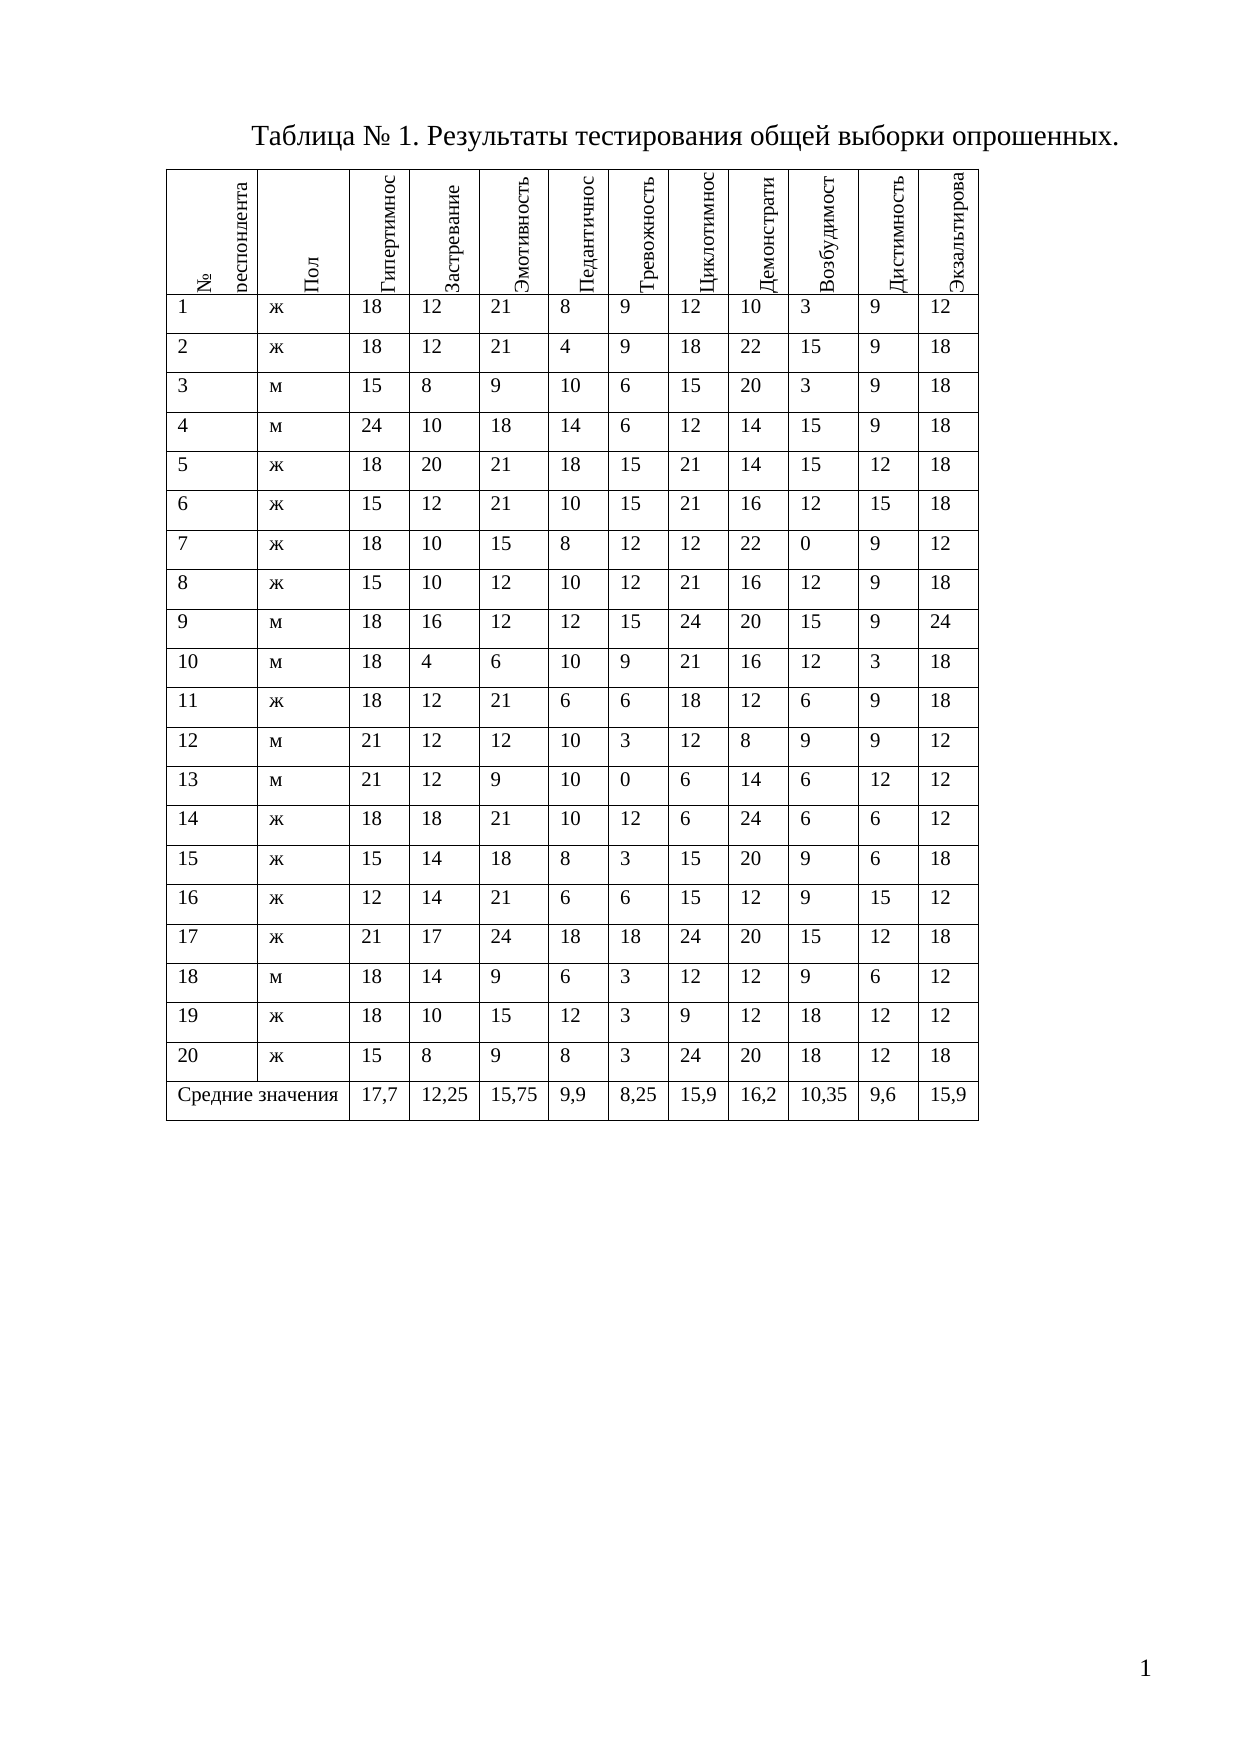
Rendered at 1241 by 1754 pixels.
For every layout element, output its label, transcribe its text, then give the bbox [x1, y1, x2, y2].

table_header № респондента [167, 170, 257, 293]
table_cell 8 [410, 1043, 479, 1081]
table_cell 12 [859, 1003, 918, 1042]
table_cell ж [258, 491, 349, 530]
table_cell 16 [729, 491, 788, 530]
table_cell 10 [167, 649, 257, 687]
table_cell 20 [167, 1043, 257, 1081]
table_cell 9,6 [859, 1082, 918, 1120]
table_cell 6 [859, 964, 918, 1002]
table_cell 10,35 [789, 1082, 858, 1120]
table_cell 9 [859, 728, 918, 766]
table_cell 15 [167, 846, 257, 884]
table_cell 12 [789, 649, 858, 687]
table_cell 20 [729, 610, 788, 648]
table_cell 19 [167, 1003, 257, 1042]
table_cell 24 [729, 806, 788, 845]
table_cell 12 [669, 728, 728, 766]
table_cell м [258, 964, 349, 1002]
table_cell 12 [859, 925, 918, 963]
table_cell 12 [549, 1003, 608, 1042]
table_header Демонстративность [729, 170, 788, 293]
table_cell 18 [609, 925, 668, 963]
table_cell 18 [350, 531, 409, 569]
table_cell 5 [167, 452, 257, 490]
table_cell 12 [919, 806, 978, 845]
table_cell 17 [410, 925, 479, 963]
table_cell 24 [350, 413, 409, 451]
table_cell 12 [609, 570, 668, 608]
table_cell 12 [729, 885, 788, 923]
table_cell 15 [480, 531, 548, 569]
table_cell 9 [859, 570, 918, 608]
table_cell 11 [167, 688, 257, 727]
table_cell 14 [410, 846, 479, 884]
table_cell 18 [919, 649, 978, 687]
table_cell 20 [729, 1043, 788, 1081]
table_cell 9 [859, 531, 918, 569]
table_cell 0 [789, 531, 858, 569]
table_cell ж [258, 885, 349, 923]
table_header Тревожность [609, 170, 668, 293]
table_cell 24 [480, 925, 548, 963]
table_cell 12 [609, 806, 668, 845]
table_cell 21 [669, 452, 728, 490]
table_cell 18 [350, 610, 409, 648]
table_cell 18 [919, 1043, 978, 1081]
table_cell 18 [350, 452, 409, 490]
table_cell 18 [789, 1043, 858, 1081]
table_cell 21 [480, 491, 548, 530]
table_cell 9 [480, 964, 548, 1002]
table_cell м [258, 649, 349, 687]
table_cell 12 [410, 728, 479, 766]
table_cell ж [258, 688, 349, 727]
table_cell 0 [609, 767, 668, 805]
table_cell 20 [729, 373, 788, 412]
table_cell 21 [350, 925, 409, 963]
table_cell 8 [410, 373, 479, 412]
table_cell м [258, 373, 349, 412]
table_cell 1 [167, 295, 257, 333]
table_cell 15,9 [669, 1082, 728, 1120]
table_cell 9 [480, 1043, 548, 1081]
table_cell 3 [609, 846, 668, 884]
table_header Застревание [410, 170, 479, 293]
table_cell 22 [729, 334, 788, 372]
table_cell 12 [919, 728, 978, 766]
table_cell 10 [410, 531, 479, 569]
table_cell 18 [919, 491, 978, 530]
table_cell 12 [859, 452, 918, 490]
table_cell 18 [350, 964, 409, 1002]
table_header Циклотимность [669, 170, 728, 293]
table_cell 21 [350, 728, 409, 766]
table_cell 21 [480, 295, 548, 333]
table_cell 9 [609, 295, 668, 333]
table_cell 15 [789, 925, 858, 963]
table_cell ж [258, 1043, 349, 1081]
table_cell 9 [789, 846, 858, 884]
table_cell 10 [549, 806, 608, 845]
table_cell 18 [919, 570, 978, 608]
table_cell 12 [669, 531, 728, 569]
table_cell 16,2 [729, 1082, 788, 1120]
table_cell 18 [350, 806, 409, 845]
table_cell 9 [859, 413, 918, 451]
table_cell 12 [480, 570, 548, 608]
table_cell 7 [167, 531, 257, 569]
table_cell 12 [410, 688, 479, 727]
table_cell 15 [350, 491, 409, 530]
table_cell 9 [859, 373, 918, 412]
table_cell 6 [609, 373, 668, 412]
table_cell 12 [410, 295, 479, 333]
table_cell 12 [789, 491, 858, 530]
table_cell Средние значения [167, 1082, 349, 1120]
table_cell 8 [549, 531, 608, 569]
table_cell 10 [549, 491, 608, 530]
table_cell ж [258, 531, 349, 569]
table_cell 18 [549, 925, 608, 963]
table_cell 12 [609, 531, 668, 569]
table_cell 18 [919, 373, 978, 412]
table_cell ж [258, 452, 349, 490]
table_cell 6 [669, 806, 728, 845]
table_cell 4 [167, 413, 257, 451]
table_cell 15 [669, 846, 728, 884]
table_cell 6 [669, 767, 728, 805]
table_cell 8,25 [609, 1082, 668, 1120]
table_cell м [258, 728, 349, 766]
table_cell 12 [919, 295, 978, 333]
table_cell 4 [549, 334, 608, 372]
table_cell 18 [919, 452, 978, 490]
table_cell 12 [919, 964, 978, 1002]
table_cell 12 [729, 688, 788, 727]
table_cell ж [258, 806, 349, 845]
table_cell 10 [410, 413, 479, 451]
table_cell ж [258, 925, 349, 963]
table_cell 3 [609, 728, 668, 766]
table_cell 6 [859, 806, 918, 845]
table_cell 9,9 [549, 1082, 608, 1120]
table_cell 15 [789, 452, 858, 490]
table_cell 16 [729, 649, 788, 687]
table_cell 15 [350, 373, 409, 412]
table_cell 9 [480, 373, 548, 412]
table_cell 18 [919, 334, 978, 372]
table_cell 24 [669, 1043, 728, 1081]
table_cell 9 [609, 334, 668, 372]
table_cell 10 [410, 570, 479, 608]
table_cell 15 [609, 491, 668, 530]
table_cell 10 [549, 570, 608, 608]
table_cell 6 [609, 413, 668, 451]
table_cell 10 [549, 767, 608, 805]
table_cell 10 [410, 1003, 479, 1042]
table_cell 12,25 [410, 1082, 479, 1120]
table_header Пол [258, 170, 349, 293]
table_cell 18 [350, 295, 409, 333]
table_cell 12 [410, 334, 479, 372]
table_cell 20 [410, 452, 479, 490]
table_cell 10 [549, 728, 608, 766]
table_cell 8 [549, 846, 608, 884]
table_cell 12 [350, 885, 409, 923]
table_cell 21 [669, 491, 728, 530]
table_cell 18 [549, 452, 608, 490]
table_cell 8 [729, 728, 788, 766]
table_cell 21 [480, 885, 548, 923]
table_cell 21 [350, 767, 409, 805]
table_cell 6 [549, 688, 608, 727]
table_cell 15 [859, 885, 918, 923]
table_cell 9 [859, 610, 918, 648]
table_cell 10 [549, 649, 608, 687]
table_cell 15 [859, 491, 918, 530]
table_cell 12 [410, 767, 479, 805]
table_cell 2 [167, 334, 257, 372]
table_cell 9 [859, 688, 918, 727]
table_cell 18 [919, 925, 978, 963]
table_cell 15 [350, 1043, 409, 1081]
table_cell 18 [789, 1003, 858, 1042]
table_cell 12 [669, 964, 728, 1002]
table_cell 9 [789, 728, 858, 766]
table_cell 24 [669, 925, 728, 963]
table_cell м [258, 767, 349, 805]
table_cell 13 [167, 767, 257, 805]
table_cell 22 [729, 531, 788, 569]
table_cell 14 [729, 413, 788, 451]
table_cell 12 [480, 610, 548, 648]
table_cell 3 [609, 1003, 668, 1042]
table_cell 15 [789, 610, 858, 648]
table_cell 10 [729, 295, 788, 333]
table_cell 8 [549, 1043, 608, 1081]
table_cell 12 [480, 728, 548, 766]
table_cell 9 [167, 610, 257, 648]
table_header Дистимность [859, 170, 918, 293]
text Таблица № 1. Результаты тестирования общей выборки опрошенных. [177, 118, 1152, 152]
table_cell 12 [549, 610, 608, 648]
table_cell 12 [919, 885, 978, 923]
table_cell 17,7 [350, 1082, 409, 1120]
table_cell 14 [729, 452, 788, 490]
table_cell 9 [789, 885, 858, 923]
table_cell ж [258, 846, 349, 884]
table_cell 18 [350, 334, 409, 372]
table_cell 12 [919, 767, 978, 805]
table_cell 9 [480, 767, 548, 805]
table_cell 10 [549, 373, 608, 412]
table_cell 18 [350, 649, 409, 687]
table_cell 21 [480, 334, 548, 372]
table_cell 12 [410, 491, 479, 530]
table_cell 12 [919, 531, 978, 569]
table_cell 6 [789, 688, 858, 727]
table_header Возбудимость [789, 170, 858, 293]
table_cell 14 [167, 806, 257, 845]
table_cell 15 [789, 413, 858, 451]
table_cell 6 [480, 649, 548, 687]
table_cell 15,75 [480, 1082, 548, 1120]
table_cell 18 [919, 688, 978, 727]
table_cell 16 [729, 570, 788, 608]
table_cell 3 [609, 964, 668, 1002]
table_cell 14 [410, 964, 479, 1002]
table_cell 6 [549, 964, 608, 1002]
table_cell 18 [919, 846, 978, 884]
table_cell ж [258, 570, 349, 608]
table_cell 9 [859, 334, 918, 372]
table_cell 17 [167, 925, 257, 963]
table_cell 14 [410, 885, 479, 923]
table_cell 18 [669, 334, 728, 372]
table_cell м [258, 413, 349, 451]
table_cell м [258, 610, 349, 648]
table_cell 9 [859, 295, 918, 333]
table_cell 12 [729, 1003, 788, 1042]
table_cell 12 [729, 964, 788, 1002]
table_cell 15 [350, 846, 409, 884]
table_cell 21 [480, 806, 548, 845]
table_cell 21 [669, 649, 728, 687]
table_cell 15 [609, 610, 668, 648]
table_cell 3 [609, 1043, 668, 1081]
table_cell 12 [919, 1003, 978, 1042]
table_cell 6 [549, 885, 608, 923]
table_cell 18 [919, 413, 978, 451]
table_cell 24 [919, 610, 978, 648]
table_cell 3 [789, 295, 858, 333]
table_cell 9 [609, 649, 668, 687]
table_cell 9 [789, 964, 858, 1002]
table_cell 18 [350, 1003, 409, 1042]
table_cell 18 [669, 688, 728, 727]
table_cell 12 [669, 295, 728, 333]
table_cell 12 [789, 570, 858, 608]
table_cell 24 [669, 610, 728, 648]
table_cell 15 [789, 334, 858, 372]
table_cell 6 [609, 885, 668, 923]
table_cell 8 [167, 570, 257, 608]
table_cell 6 [859, 846, 918, 884]
table_cell 16 [167, 885, 257, 923]
table_cell 8 [549, 295, 608, 333]
table_cell 20 [729, 925, 788, 963]
table_cell 6 [609, 688, 668, 727]
table_cell 6 [789, 806, 858, 845]
table_cell 12 [859, 767, 918, 805]
table_cell 12 [167, 728, 257, 766]
table_cell 18 [410, 806, 479, 845]
table_cell 14 [549, 413, 608, 451]
table_cell 21 [480, 452, 548, 490]
table_cell 4 [410, 649, 479, 687]
table_cell 18 [480, 846, 548, 884]
table_header Гипертимность [350, 170, 409, 293]
table_cell 16 [410, 610, 479, 648]
table_header Педантичность [549, 170, 608, 293]
table_cell 15 [669, 373, 728, 412]
table_cell 21 [669, 570, 728, 608]
table_cell 12 [859, 1043, 918, 1081]
table_cell 18 [480, 413, 548, 451]
table_cell 15 [480, 1003, 548, 1042]
table_cell 3 [859, 649, 918, 687]
table_cell ж [258, 334, 349, 372]
table_cell 12 [669, 413, 728, 451]
table_cell 3 [789, 373, 858, 412]
table_cell 14 [729, 767, 788, 805]
table_cell 6 [167, 491, 257, 530]
table_cell 21 [480, 688, 548, 727]
table_cell 20 [729, 846, 788, 884]
table_cell 3 [167, 373, 257, 412]
table_cell 15 [350, 570, 409, 608]
table_cell ж [258, 295, 349, 333]
table_cell 15,9 [919, 1082, 978, 1120]
table_header Эмотивность [480, 170, 548, 293]
table_cell 9 [669, 1003, 728, 1042]
table_cell 6 [789, 767, 858, 805]
table_cell 15 [609, 452, 668, 490]
table_cell 18 [167, 964, 257, 1002]
table_cell 15 [669, 885, 728, 923]
table_cell ж [258, 1003, 349, 1042]
table_cell 18 [350, 688, 409, 727]
table_header Экзальтированность [919, 170, 978, 293]
